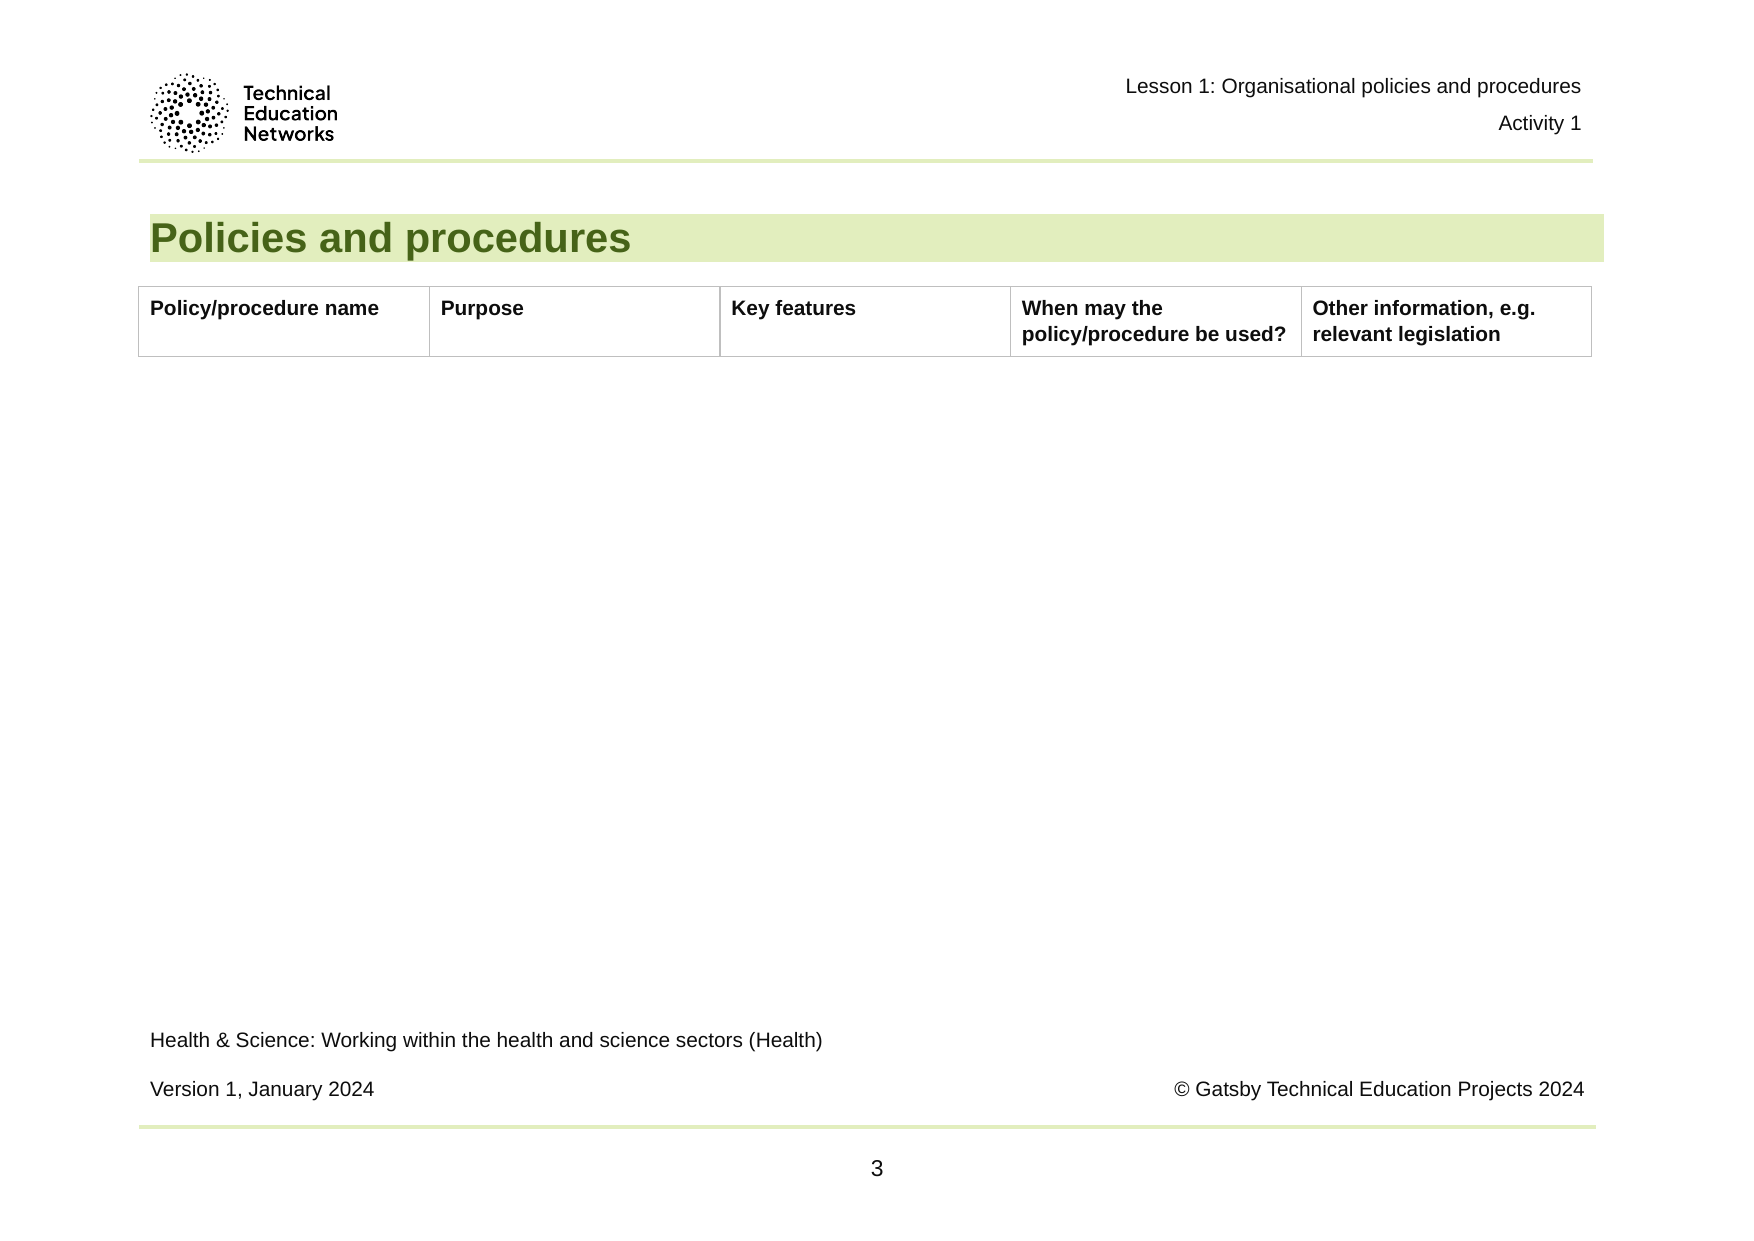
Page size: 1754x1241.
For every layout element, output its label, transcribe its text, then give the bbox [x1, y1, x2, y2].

table_header When may the policy/procedure be used? [1011, 287, 1301, 356]
table_header Key features [721, 287, 1010, 356]
picture [150, 73, 337, 153]
text Policies and procedures [150, 214, 1604, 262]
table_header Other information, e.g. relevant legislation [1302, 287, 1591, 356]
table_header Policy/procedure name [139, 287, 429, 356]
table_header Purpose [430, 287, 719, 356]
